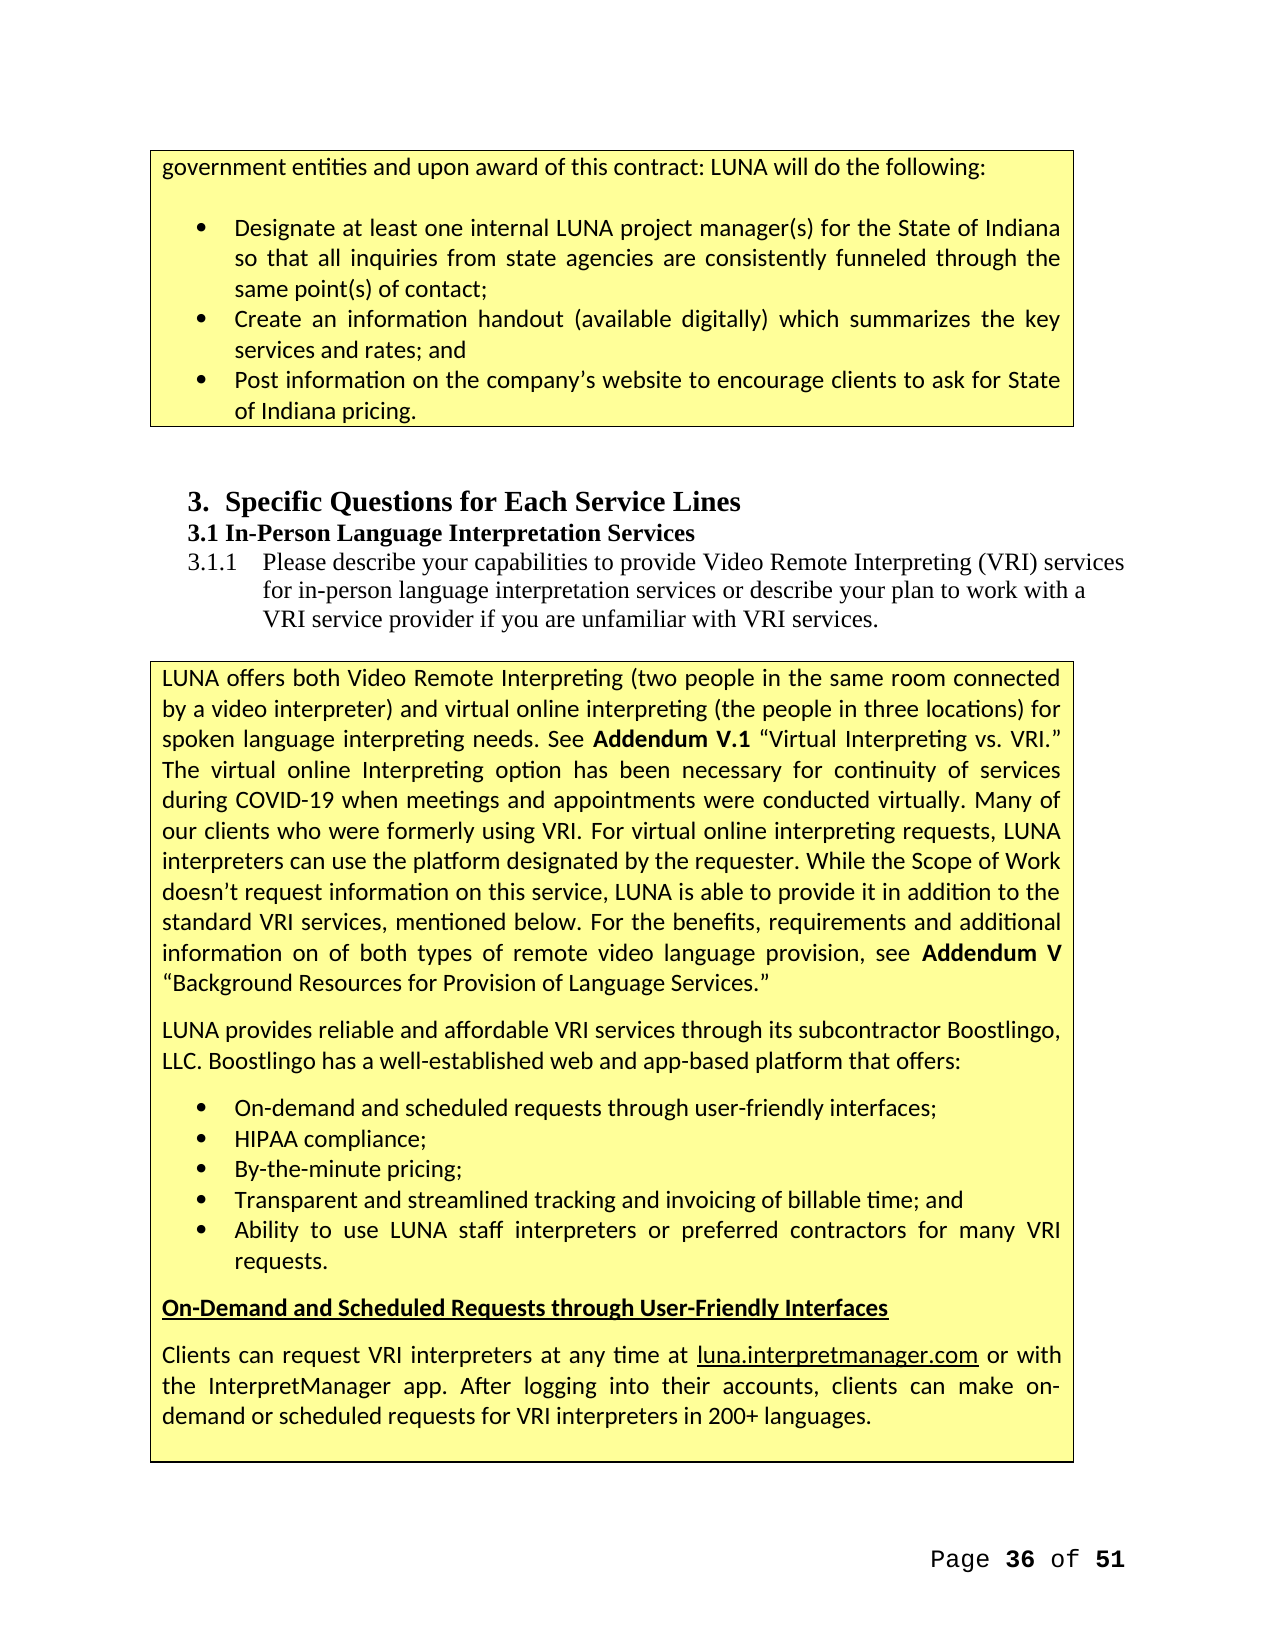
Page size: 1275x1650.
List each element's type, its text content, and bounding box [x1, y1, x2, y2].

text 3.1 In-Person Language Interpretation Services [187, 518, 1125, 547]
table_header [151, 151, 1073, 426]
list Please describe your capabilities to provide Video Remote Interpreting (VRI) services for in-person language interpretation services or describe your plan to work with a VRI service provider if you are unfamiliar with VRI services. [187, 547, 1125, 633]
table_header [151, 662, 1073, 1461]
list Specific Questions for Each Service Lines [187, 484, 1125, 518]
